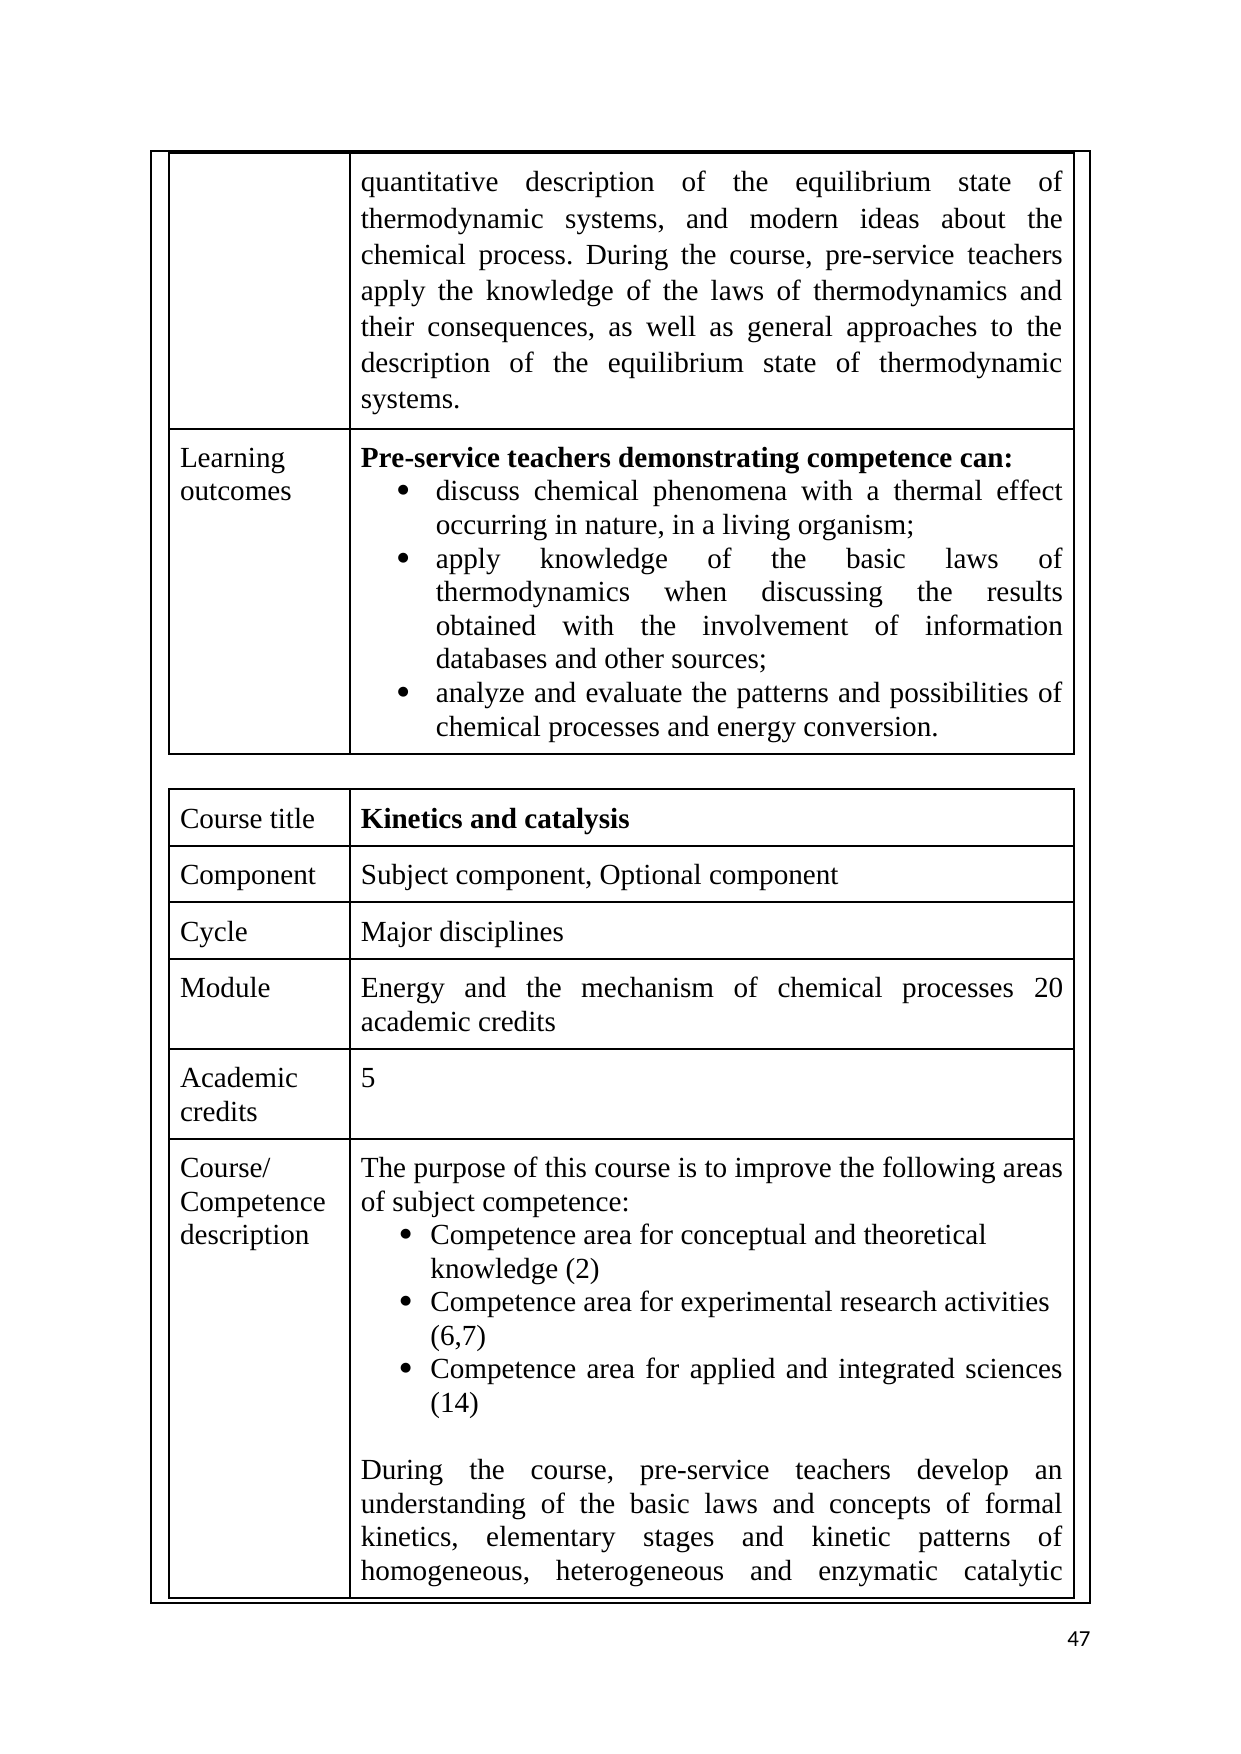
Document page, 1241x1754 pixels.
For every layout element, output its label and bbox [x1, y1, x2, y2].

table_cell [152, 152, 1089, 1602]
